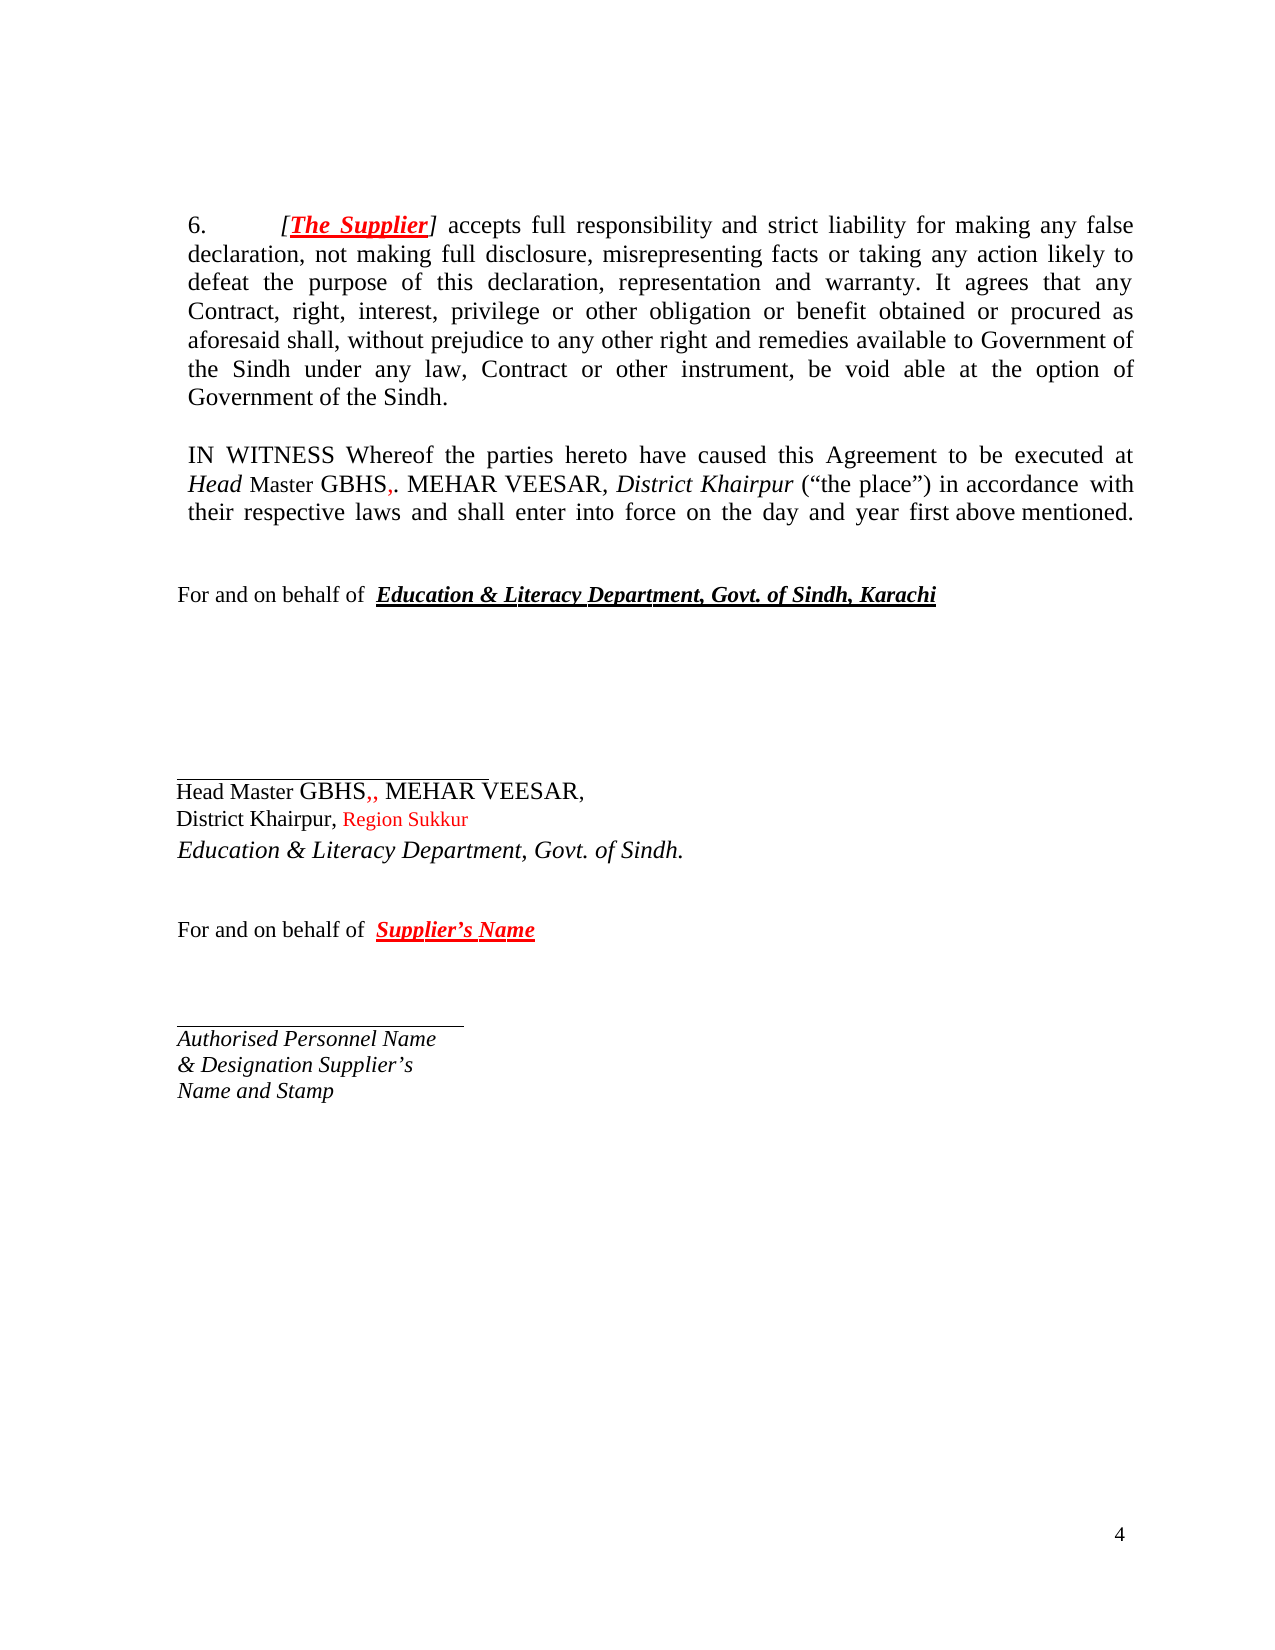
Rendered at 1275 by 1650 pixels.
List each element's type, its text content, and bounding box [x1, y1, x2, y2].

text IN WITNESS Whereof the parties hereto have caused this Agreement to be executed at Head Master GBHS,. MEHAR VEESAR, District Khairpur (“the place”) in accordance with their respective laws and shall enter into force on the day and year first above mentioned. [188, 440, 1134, 526]
text For and on behalf of Supplier’s Name [177, 916, 1150, 941]
text For and on behalf of Education & Literacy Department, Govt. of Sindh, Karachi [177, 581, 1150, 606]
text District Khairpur, Region Sukkur [176, 805, 1127, 832]
text Education & Literacy Department, Govt. of Sindh. [177, 835, 1150, 863]
text Head Master GBHS,, MEHAR VEESAR, [176, 776, 1127, 805]
text 6. [The Supplier] accepts full responsibility and strict liability for making any false declaration, not making full disclosure, misrepresenting facts or taking any action likely to defeat the purpose of this declaration, representation and warranty. It agrees that any Contract, right, interest, privilege or other obligation or benefit obtained or procured as aforesaid shall, without prejudice to any other right and remedies available to Government of the Sindh under any law, Contract or other instrument, be void able at the option of Government of the Sindh. [188, 210, 1134, 411]
text Authorised Personnel Name & Designation Supplier’s Name and Stamp [177, 1025, 437, 1104]
